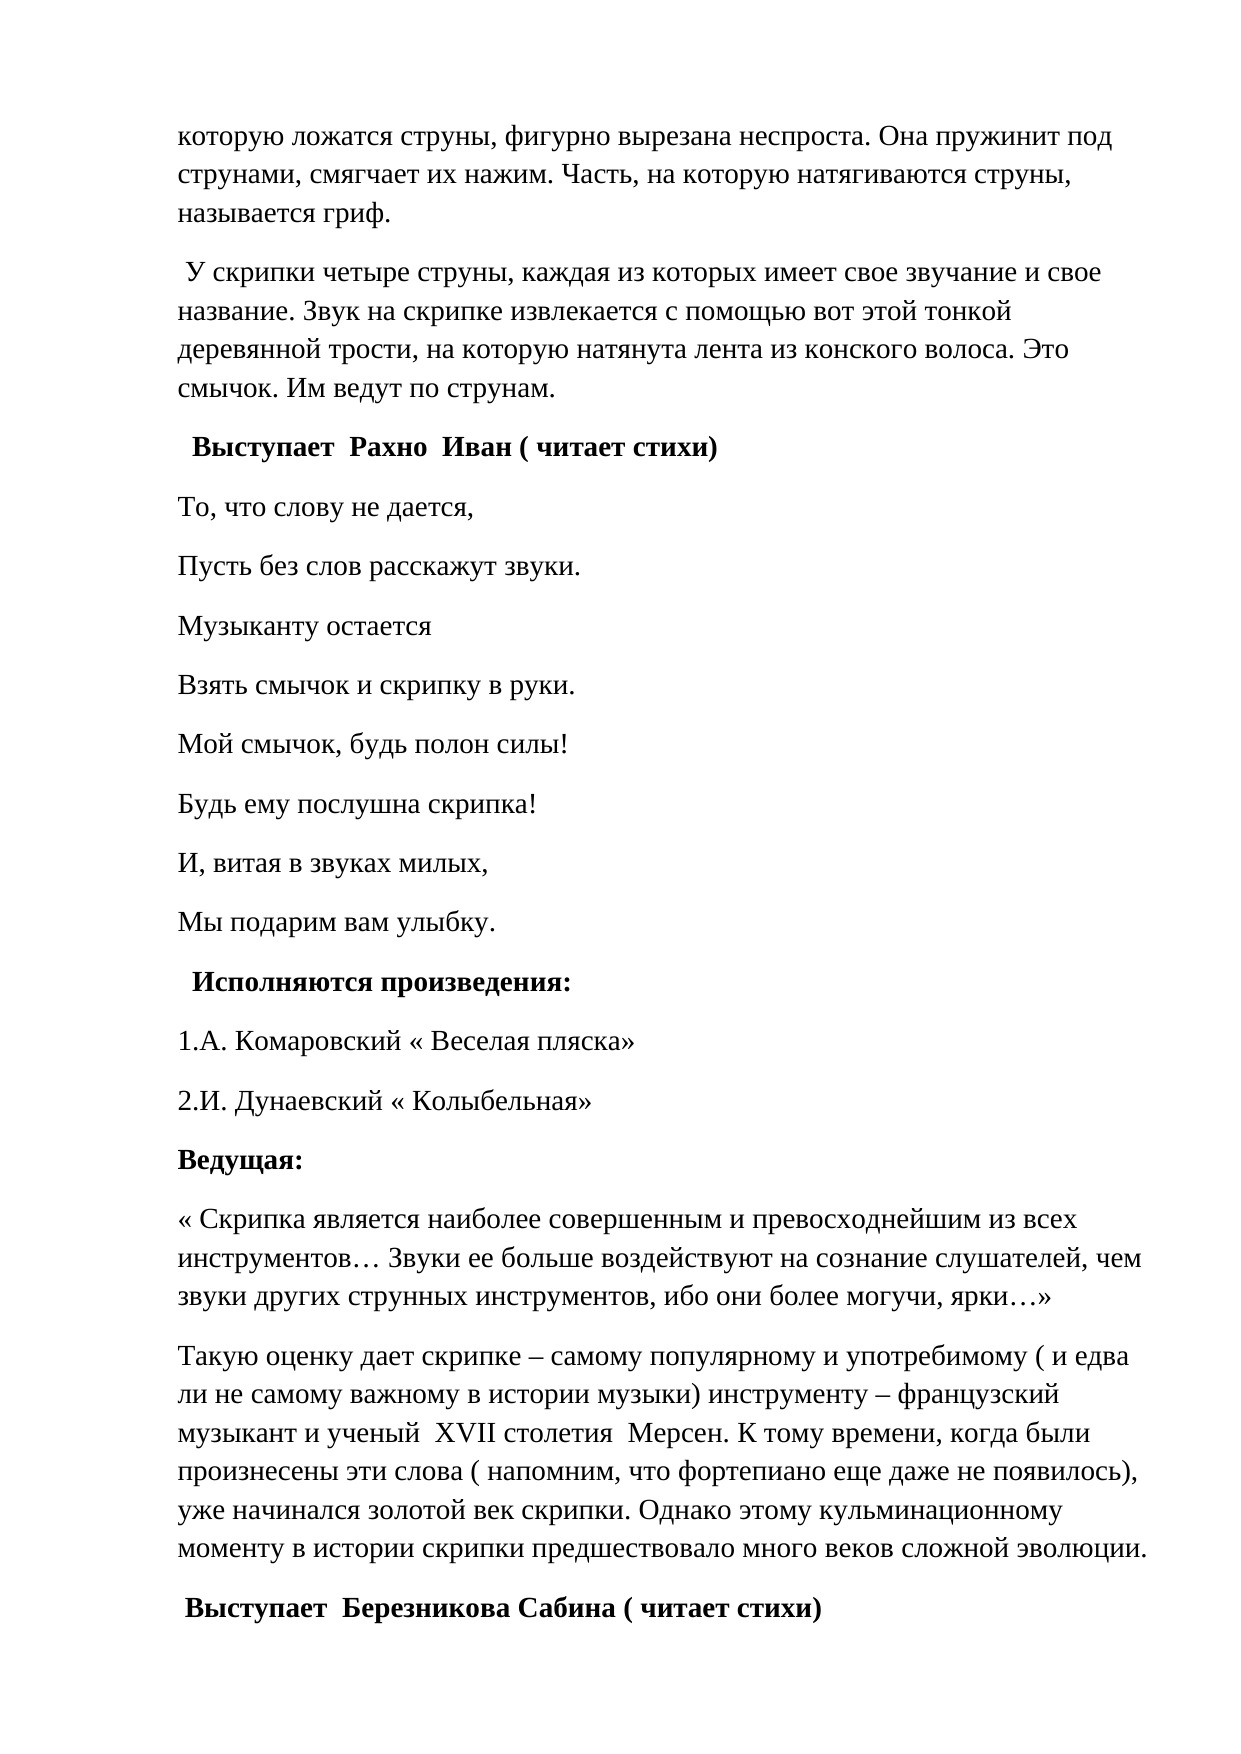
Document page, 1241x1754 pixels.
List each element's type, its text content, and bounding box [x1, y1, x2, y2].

text Выступает Рахно Иван ( читает стихи) [177, 429, 1152, 463]
text Ведущая: [177, 1142, 1152, 1176]
text У скрипки четыре струны, каждая из которых имеет свое звучание и свое название. Звук на скрипке извлекается с помощью вот этой тонкой деревянной трости, на которую натянута лента из конского волоса. Это смычок. Им ведут по струнам. [177, 254, 1152, 404]
text Взять смычок и скрипку в руки. [177, 667, 1152, 701]
text 1.А. Комаровский « Веселая пляска» [177, 1023, 1152, 1057]
text Выступает Березникова Сабина ( читает стихи) [177, 1590, 1152, 1623]
text То, что слову не дается, [177, 489, 1152, 522]
text Музыканту остается [177, 608, 1152, 641]
text И, витая в звуках милых, [177, 845, 1152, 879]
text 2.И. Дунаевский « Колыбельная» [177, 1083, 1152, 1116]
text Исполняются произведения: [177, 964, 1152, 997]
text Мой смычок, будь полон силы! [177, 726, 1152, 760]
text Такую оценку дает скрипке – самому популярному и употребимому ( и едва ли не самому важному в истории музыки) инструменту – французский музыкант и ученый XVII столетия Мерсен. К тому времени, когда были произнесены эти слова ( напомним, что фортепиано еще даже не появилось), уже начинался золотой век скрипки. Однако этому кульминационному моменту в истории скрипки предшествовало много веков сложной эволюции. [177, 1338, 1152, 1564]
text Будь ему послушна скрипка! [177, 786, 1152, 819]
text « Скрипка является наиболее совершенным и превосходнейшим из всех инструментов… Звуки ее больше воздействуют на сознание слушателей, чем звуки других струнных инструментов, ибо они более могучи, ярки…» [177, 1201, 1152, 1312]
text Мы подарим вам улыбку. [177, 904, 1152, 938]
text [177, 118, 1152, 229]
text Пусть без слов расскажут звуки. [177, 548, 1152, 582]
